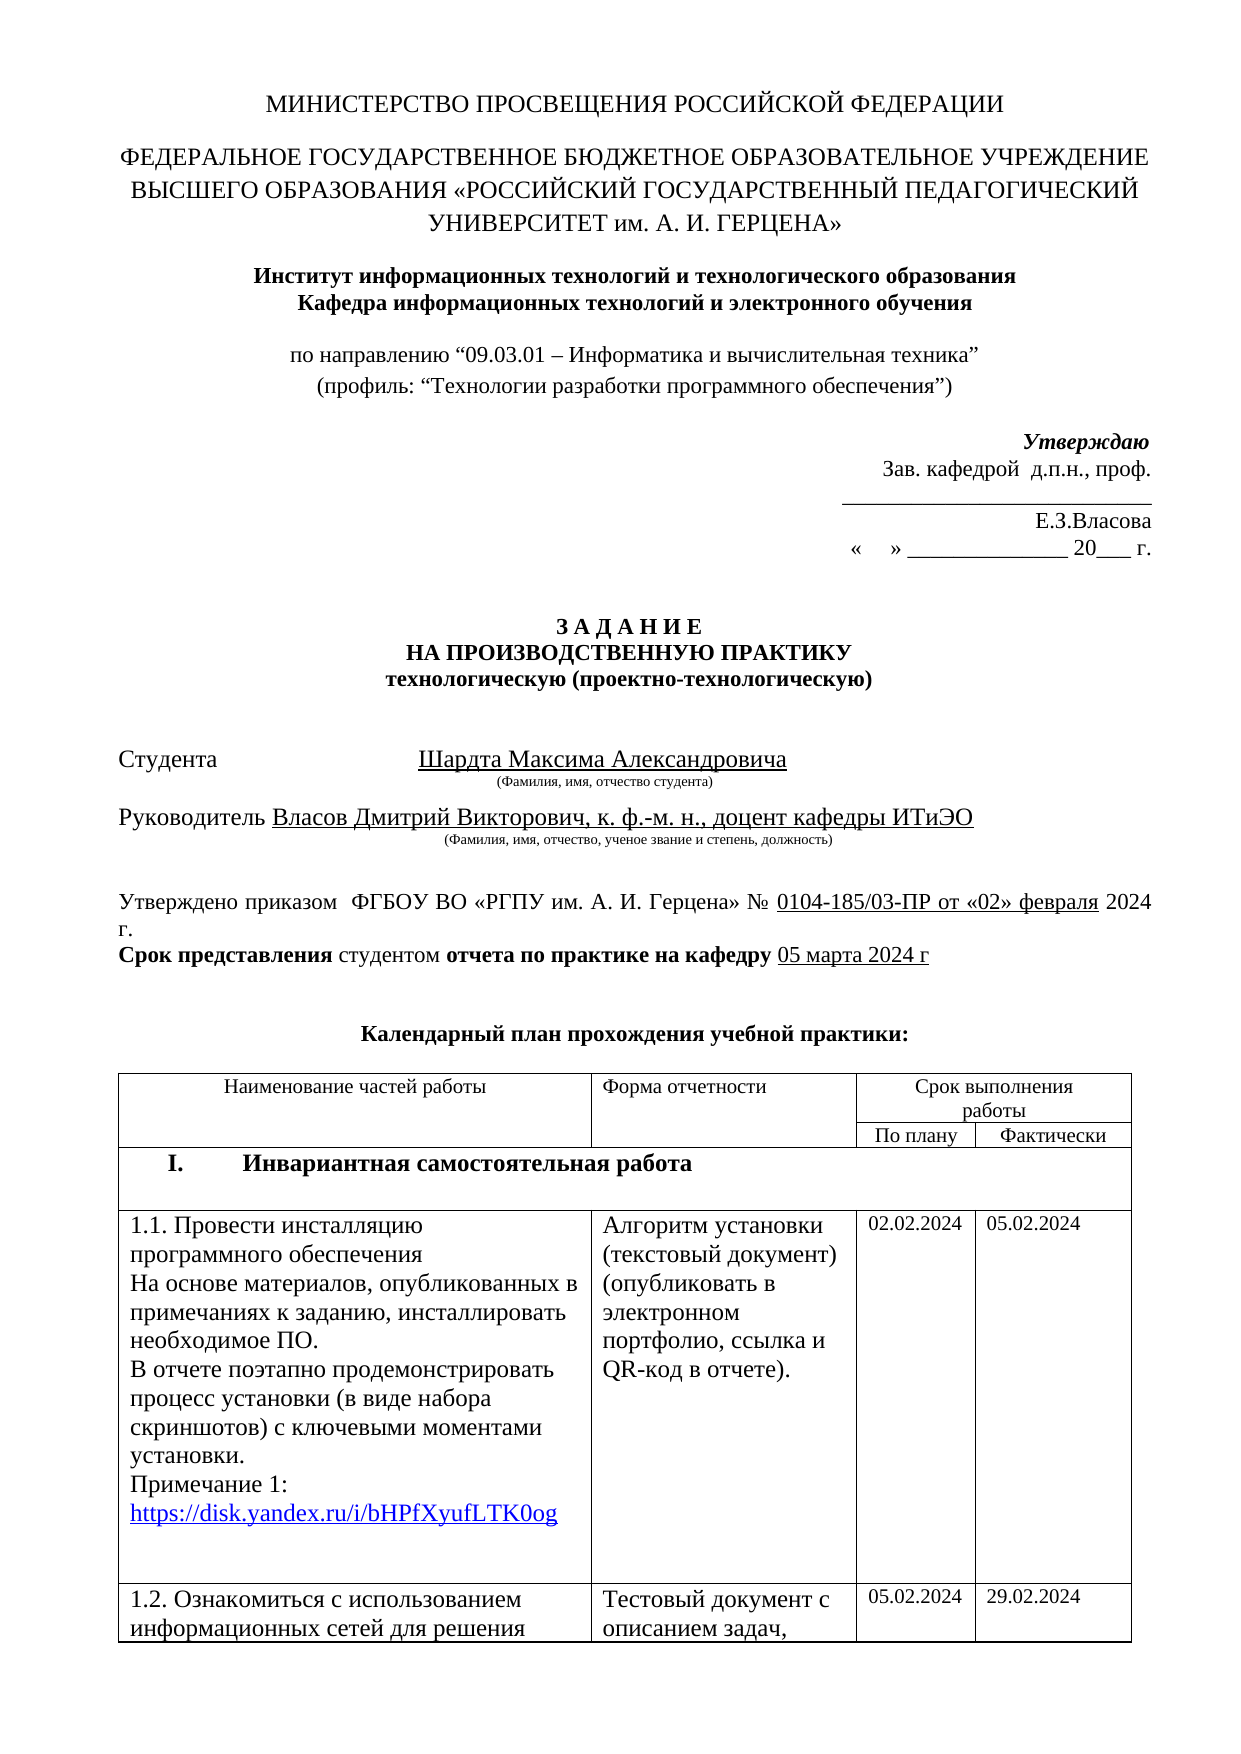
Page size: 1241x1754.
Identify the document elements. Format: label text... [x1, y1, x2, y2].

table_cell Алгоритм установки (текстовый документ) (опубликовать в электронном портфолио, ссылка и QR-код в отчете). [592, 1211, 856, 1583]
text НА ПРОИЗВОДСТВЕННУЮ ПРАКТИКУ [62, 639, 1152, 665]
text ФЕДЕРАЛЬНОЕ ГОСУДАРСТВЕННОЕ БЮДЖЕТНОЕ ОБРАЗОВАТЕЛЬНОЕ УЧРЕЖДЕНИЕ ВЫСШЕГО ОБРАЗОВАНИЯ «РОССИЙСКИЙ ГОСУДАРСТВЕННЫЙ ПЕДАГОГИЧЕСКИЙ УНИВЕРСИТЕТ им. А. И. ГЕРЦЕНА» [118, 142, 1152, 237]
text Зав. кафедрой д.п.н., проф. [62, 454, 1152, 481]
text (Фамилия, имя, отчество студента) [418, 773, 1152, 802]
text (Фамилия, имя, отчество, ученое звание и степень, должность) [118, 831, 1152, 859]
text Срок представления студентом отчета по практике на кафедру 05 марта 2024 г [118, 941, 1152, 967]
text Утверждено приказом ФГБОУ ВО «РГПУ им. А. И. Герцена» № 0104-185/03-ПР от «02» февраля 2024 г. [118, 888, 1152, 941]
text ___________________________ [62, 481, 1152, 507]
text Институт информационных технологий и технологического образования [118, 262, 1152, 289]
table_cell 1.1. Провести инсталляцию программного обеспечения На основе материалов, опубликованных в примечаниях к заданию, инсталлировать необходимое ПО. В отчете поэтапно продемонстрировать процесс установки (в виде набора скриншотов) с ключевыми моментами установки. Примечание 1: https://disk.yandex.ru/i/bHPfXyufLTK0og [119, 1211, 591, 1583]
table_cell По плану [857, 1123, 975, 1147]
text Утверждаю [62, 428, 1152, 454]
table_cell 05.02.2024 [857, 1584, 975, 1641]
table_cell 05.02.2024 [976, 1211, 1131, 1583]
text « » ______________ 20___ г. [62, 534, 1152, 560]
table_header Форма отчетности [592, 1074, 856, 1147]
text МИНИСТЕРСТВО ПРОСВЕЩЕНИЯ РОССИЙСКОЙ ФЕДЕРАЦИИ [118, 89, 1152, 117]
text (профиль: “Технологии разработки программного обеспечения”) [118, 372, 1152, 398]
text технологическую (проектно-технологическую) [62, 665, 1152, 692]
table_cell 02.02.2024 [857, 1211, 975, 1583]
text Студента Шардта Максима Александровича [118, 744, 1152, 773]
table_cell Фактически [976, 1123, 1131, 1147]
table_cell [119, 1584, 591, 1641]
text Е.З.Власова [62, 507, 1152, 534]
table_cell Инвариантная самостоятельная работа [119, 1148, 1131, 1209]
text Кафедра информационных технологий и электронного обучения [118, 289, 1152, 315]
table_cell 29.02.2024 [976, 1584, 1131, 1641]
table_header Наименование частей работы [119, 1074, 591, 1147]
table_header Срок выполнения работы [857, 1074, 1131, 1122]
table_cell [592, 1584, 856, 1641]
text по направлению “09.03.01 – Информатика и вычислительная техника” [118, 341, 1152, 368]
text Руководитель Власов Дмитрий Викторович, к. ф.-м. н., доцент кафедры ИТиЭО [118, 802, 1152, 831]
text З А Д А Н И Е [62, 613, 1152, 639]
text Календарный план прохождения учебной практики: [118, 1020, 1152, 1046]
